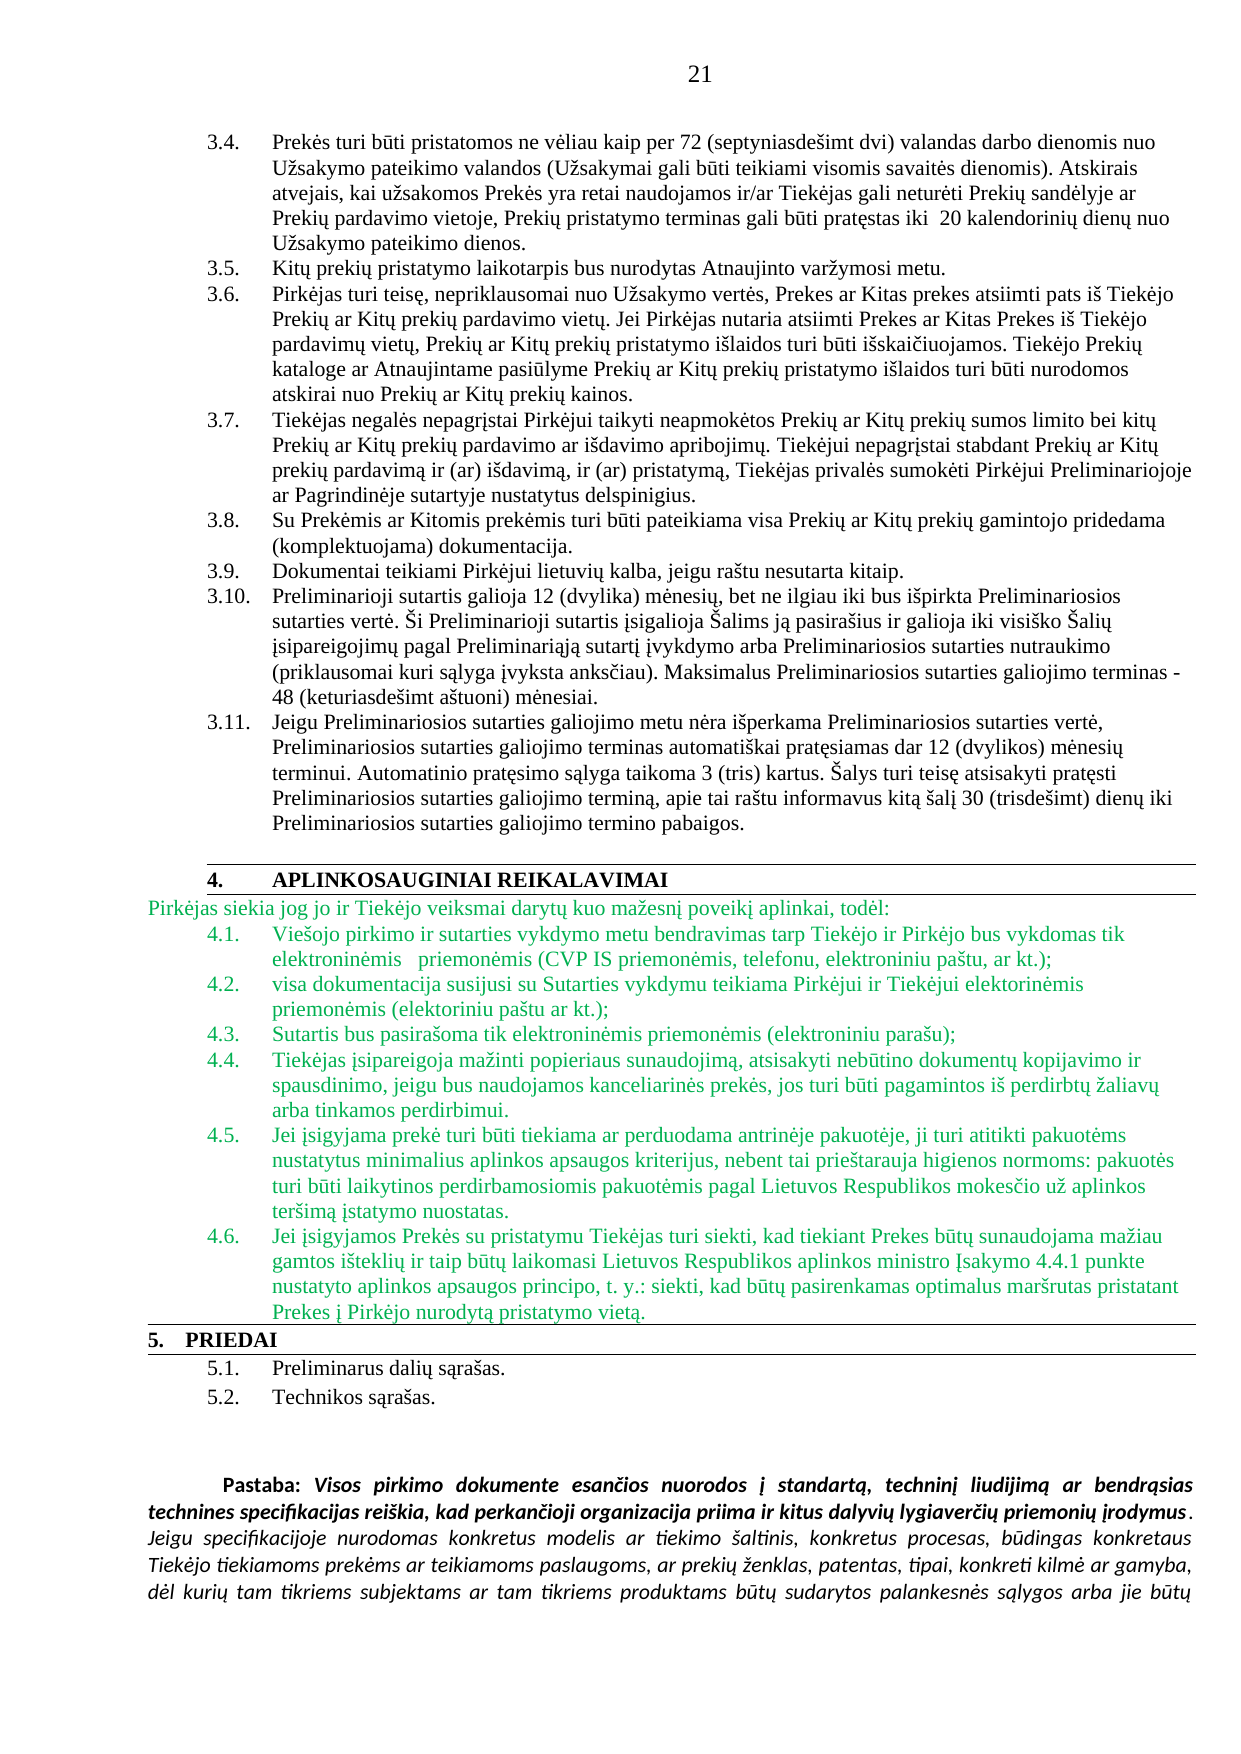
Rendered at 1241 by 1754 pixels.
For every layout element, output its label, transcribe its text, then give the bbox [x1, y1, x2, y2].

list Pirkėjas turi teisę, nepriklausomai nuo Užsakymo vertės, Prekes ar Kitas prekes atsiimti pats iš Tiekėjo Prekių ar Kitų prekių pardavimo vietų. Jei Pirkėjas nutaria atsiimti Prekes ar Kitas Prekes iš Tiekėjo pardavimų vietų, Prekių ar Kitų prekių pristatymo išlaidos turi būti išskaičiuojamos. Tiekėjo Prekių kataloge ar Atnaujintame pasiūlyme Prekių ar Kitų prekių pristatymo išlaidos turi būti nurodomos atskirai nuo Prekių ar Kitų prekių kainos. [207, 281, 1196, 407]
list Sutartis bus pasirašoma tik elektroninėmis priemonėmis (elektroniniu parašu); [207, 1021, 1196, 1047]
list Su Prekėmis ar Kitomis prekėmis turi būti pateikiama visa Prekių ar Kitų prekių gamintojo pridedama (komplektuojama) dokumentacija. [207, 507, 1196, 558]
list Technikos sąrašas. [207, 1384, 1196, 1409]
list Jeigu Preliminariosios sutarties galiojimo metu nėra išperkama Preliminariosios sutarties vertė, Preliminariosios sutarties galiojimo terminas automatiškai pratęsiamas dar 12 (dvylikos) mėnesių terminui. Automatinio pratęsimo sąlyga taikoma 3 (tris) kartus. Šalys turi teisę atsisakyti pratęsti Preliminariosios sutarties galiojimo terminą, apie tai raštu informavus kitą šalį 30 (trisdešimt) dienų iki Preliminariosios sutarties galiojimo termino pabaigos. [207, 709, 1196, 835]
list PRIEDAI [148, 1325, 1196, 1354]
list Preliminarus dalių sąrašas. [207, 1355, 1196, 1381]
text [148, 1471, 1196, 1604]
list Dokumentai teikiami Pirkėjui lietuvių kalba, jeigu raštu nesutarta kitaip. [207, 558, 1196, 583]
list Viešojo pirkimo ir sutarties vykdymo metu bendravimas tarp Tiekėjo ir Pirkėjo bus vykdomas tik elektroninėmis priemonėmis (CVP IS priemonėmis, telefonu, elektroniniu paštu, ar kt.); [207, 921, 1196, 971]
list Jei įsigyjamos Prekės su pristatymu Tiekėjas turi siekti, kad tiekiant Prekes būtų sunaudojama mažiau gamtos išteklių ir taip būtų laikomasi Lietuvos Respublikos aplinkos ministro Įsakymo 4.4.1 punkte nustatyto aplinkos apsaugos principo, t. y.: siekti, kad būtų pasirenkamas optimalus maršrutas pristatant Prekes į Pirkėjo nurodytą pristatymo vietą. [207, 1223, 1196, 1324]
list Tiekėjas įsipareigoja mažinti popieriaus sunaudojimą, atsisakyti nebūtino dokumentų kopijavimo ir spausdinimo, jeigu bus naudojamos kanceliarinės prekės, jos turi būti pagamintos iš perdirbtų žaliavų arba tinkamos perdirbimui. [207, 1047, 1196, 1122]
list visa dokumentacija susijusi su Sutarties vykdymu teikiama Pirkėjui ir Tiekėjui elektorinėmis priemonėmis (elektoriniu paštu ar kt.); [207, 971, 1196, 1021]
list Jei įsigyjama prekė turi būti tiekiama ar perduodama antrinėje pakuotėje, ji turi atitikti pakuotėms nustatytus minimalius aplinkos apsaugos kriterijus, nebent tai prieštarauja higienos normoms: pakuotės turi būti laikytinos perdirbamosiomis pakuotėmis pagal Lietuvos Respublikos mokesčio už aplinkos teršimą įstatymo nuostatas. [207, 1122, 1196, 1223]
text Pirkėjas siekia jog jo ir Tiekėjo veiksmai darytų kuo mažesnį poveikį aplinkai, todėl: [148, 895, 1196, 921]
list Prekės turi būti pristatomos ne vėliau kaip per 72 (septyniasdešimt dvi) valandas darbo dienomis nuo Užsakymo pateikimo valandos (Užsakymai gali būti teikiami visomis savaitės dienomis). Atskirais atvejais, kai užsakomos Prekės yra retai naudojamos ir/ar Tiekėjas gali neturėti Prekių sandėlyje ar Prekių pardavimo vietoje, Prekių pristatymo terminas gali būti pratęstas iki 20 kalendorinių dienų nuo Užsakymo pateikimo dienos. [207, 129, 1196, 255]
list Kitų prekių pristatymo laikotarpis bus nurodytas Atnaujinto varžymosi metu. [207, 255, 1196, 281]
list APLINKOSAUGINIAI REIKALAVIMAI [207, 865, 1196, 894]
list Preliminarioji sutartis galioja 12 (dvylika) mėnesių, bet ne ilgiau iki bus išpirkta Preliminariosios sutarties vertė. Ši Preliminarioji sutartis įsigalioja Šalims ją pasirašius ir galioja iki visiško Šalių įsipareigojimų pagal Preliminariąją sutartį įvykdymo arba Preliminariosios sutarties nutraukimo (priklausomai kuri sąlyga įvyksta anksčiau). Maksimalus Preliminariosios sutarties galiojimo terminas - 48 (keturiasdešimt aštuoni) mėnesiai. [207, 583, 1196, 709]
list Tiekėjas negalės nepagrįstai Pirkėjui taikyti neapmokėtos Prekių ar Kitų prekių sumos limito bei kitų Prekių ar Kitų prekių pardavimo ar išdavimo apribojimų. Tiekėjui nepagrįstai stabdant Prekių ar Kitų prekių pardavimą ir (ar) išdavimą, ir (ar) pristatymą, Tiekėjas privalės sumokėti Pirkėjui Preliminariojoje ar Pagrindinėje sutartyje nustatytus delspinigius. [207, 407, 1196, 507]
